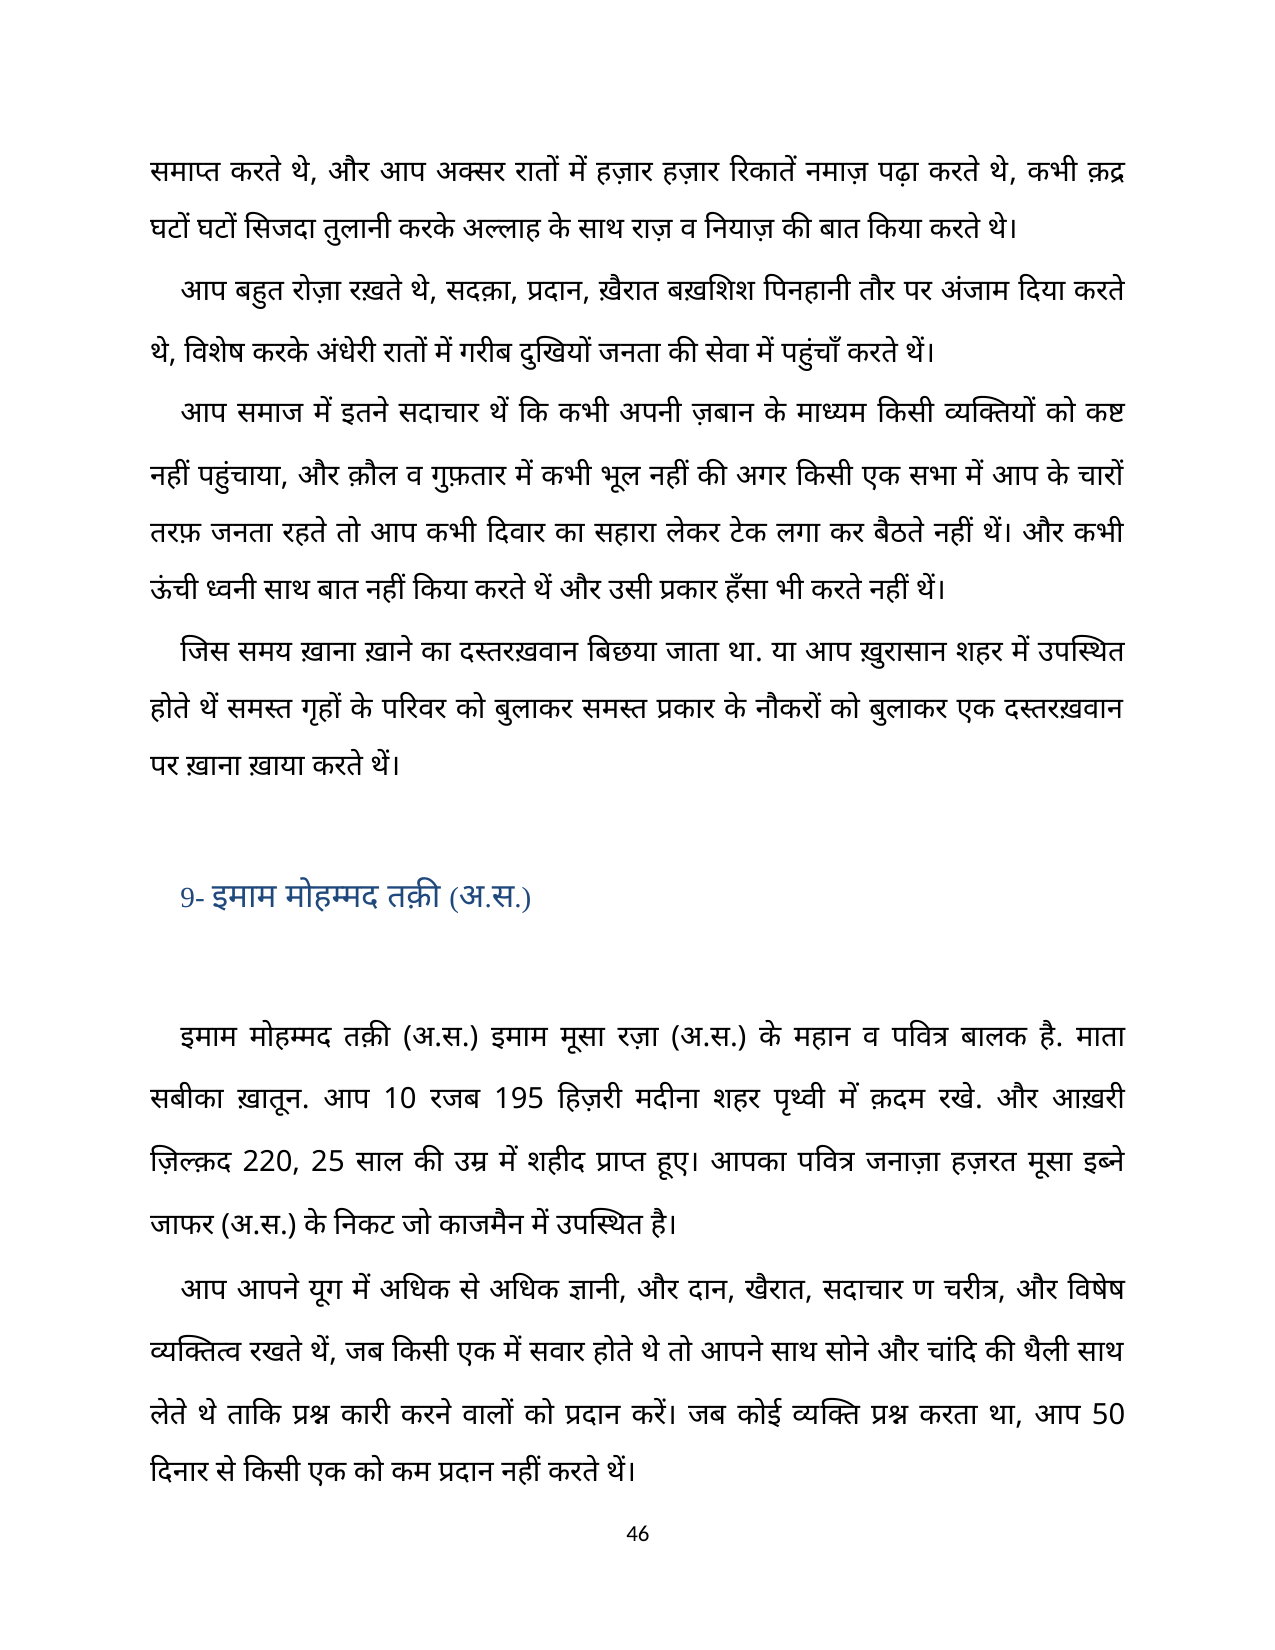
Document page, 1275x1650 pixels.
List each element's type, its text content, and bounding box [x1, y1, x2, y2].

text जिस समय ख़ाना ख़ाने का दस्तरख़वान बिछया जाता था. या आप ख़ुरासान शहर में उपस्थित होते थें समस्त गृहों के परिवर को बुलाकर समस्त प्रकार के नौकरों को बुलाकर एक दस्तरख़वान पर ख़ाना ख़ाया करते थें। [150, 630, 1125, 787]
text आप आपने यूग में अधिक से अधिक ज्ञानी, और दान, खैरात, सदाचार ण चरीत्र, और विषेष व्यक्तित्व रखते थें, जब किसी एक में सवार होते थे तो आपने साथ सोने और चांदि की थैली साथ लेते थे ताकि प्रश्न कारी करने वालों को प्रदान करें। जब कोई व्यक्ति प्रश्न करता था, आप 50 दिनार से किसी एक को कम प्रदान नहीं करते थें। [150, 1268, 1125, 1493]
text इमाम मोहम्मद तक़ी (अ.स.) इमाम मूसा रज़ा (अ.स.) के महान व पवित्र बालक है. माता सबीका ख़ातून. आप 10 रजब 195 हिज़री मदीना शहर पृथ्वी में क़दम रखे. और आख़री ज़िल्क़द 220, 25 साल की उम्र में शहीद प्राप्त हूए। आपका पवित्र जनाज़ा हज़रत मूसा इब्ने जाफर (अ.स.) के निकट जो काजमैन में उपस्थित है। [150, 1015, 1125, 1246]
subtitle 9- इमाम मोहम्मद तक़ी (अ.स.) [150, 878, 1125, 921]
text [150, 150, 1125, 250]
text आप समाज में इतने सदाचार थें कि कभी अपनी ज़बान के माध्यम किसी व्यक्तियों को कष्ट नहीं पहुंचाया, और क़ौल व गुफ़तार में कभी भूल नहीं की अगर किसी एक सभा में आप के चारों तरफ़ जनता रहते तो आप कभी दिवार का सहारा लेकर टेक लगा कर बैठते नहीं थें। और कभी ऊंची ध्वनी साथ बात नहीं किया करते थें और उसी प्रकार हँसा भी करते नहीं थें। [150, 396, 1125, 611]
text आप बहुत रोज़ा रख़ते थे, सदक़ा, प्रदान, ख़ैरात बख़शिश पिनहानी तौर पर अंजाम दिया करते थे, विशेष करके अंधेरी रातों में गरीब दुखियों जनता की सेवा में पहुंचाँ करते थें। [150, 269, 1125, 375]
